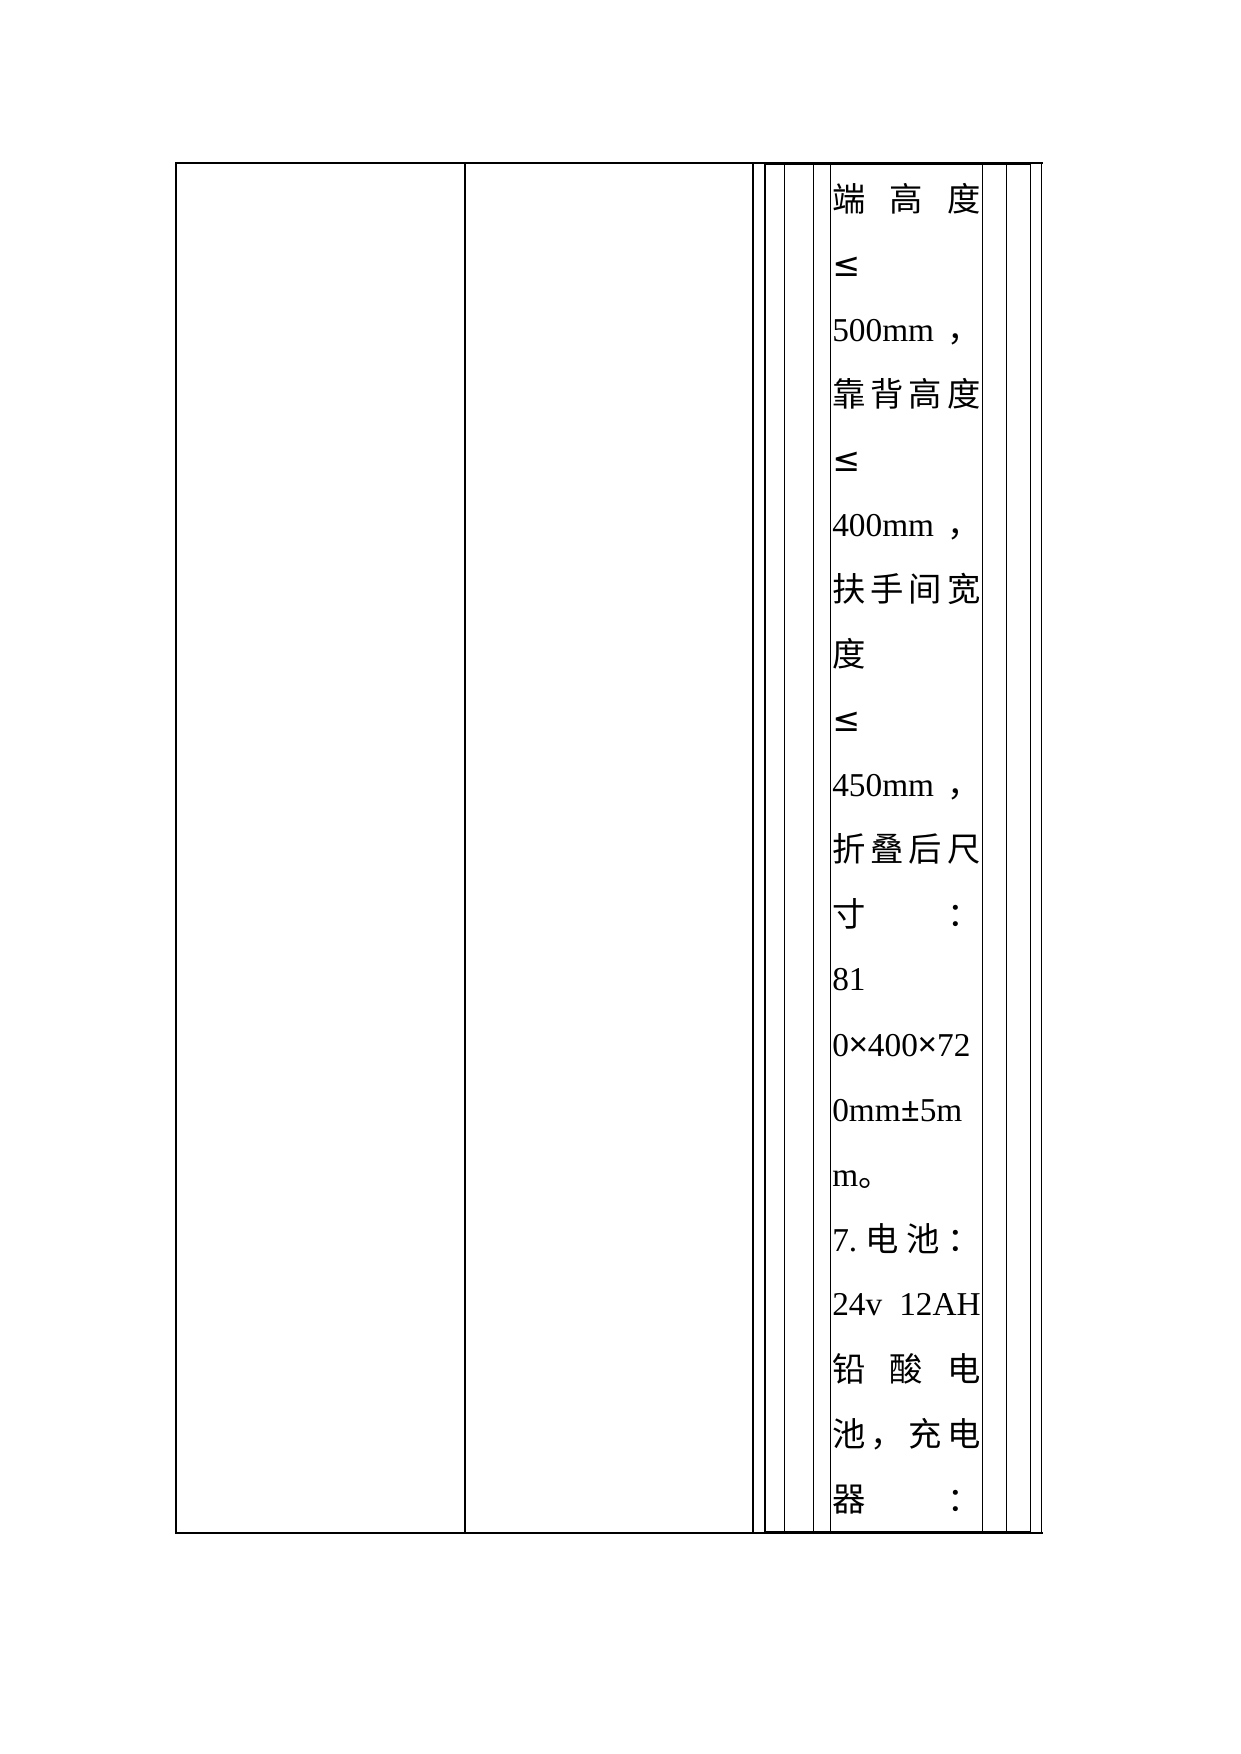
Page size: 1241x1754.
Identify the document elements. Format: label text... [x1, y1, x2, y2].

table_cell 2 [466, 164, 752, 1532]
table_cell [177, 164, 464, 1532]
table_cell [1007, 165, 1030, 1531]
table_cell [754, 164, 764, 1532]
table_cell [814, 165, 830, 1531]
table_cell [766, 165, 784, 1531]
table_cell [1031, 164, 1041, 1532]
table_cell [983, 165, 1006, 1531]
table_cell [831, 165, 982, 1531]
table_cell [785, 165, 813, 1531]
